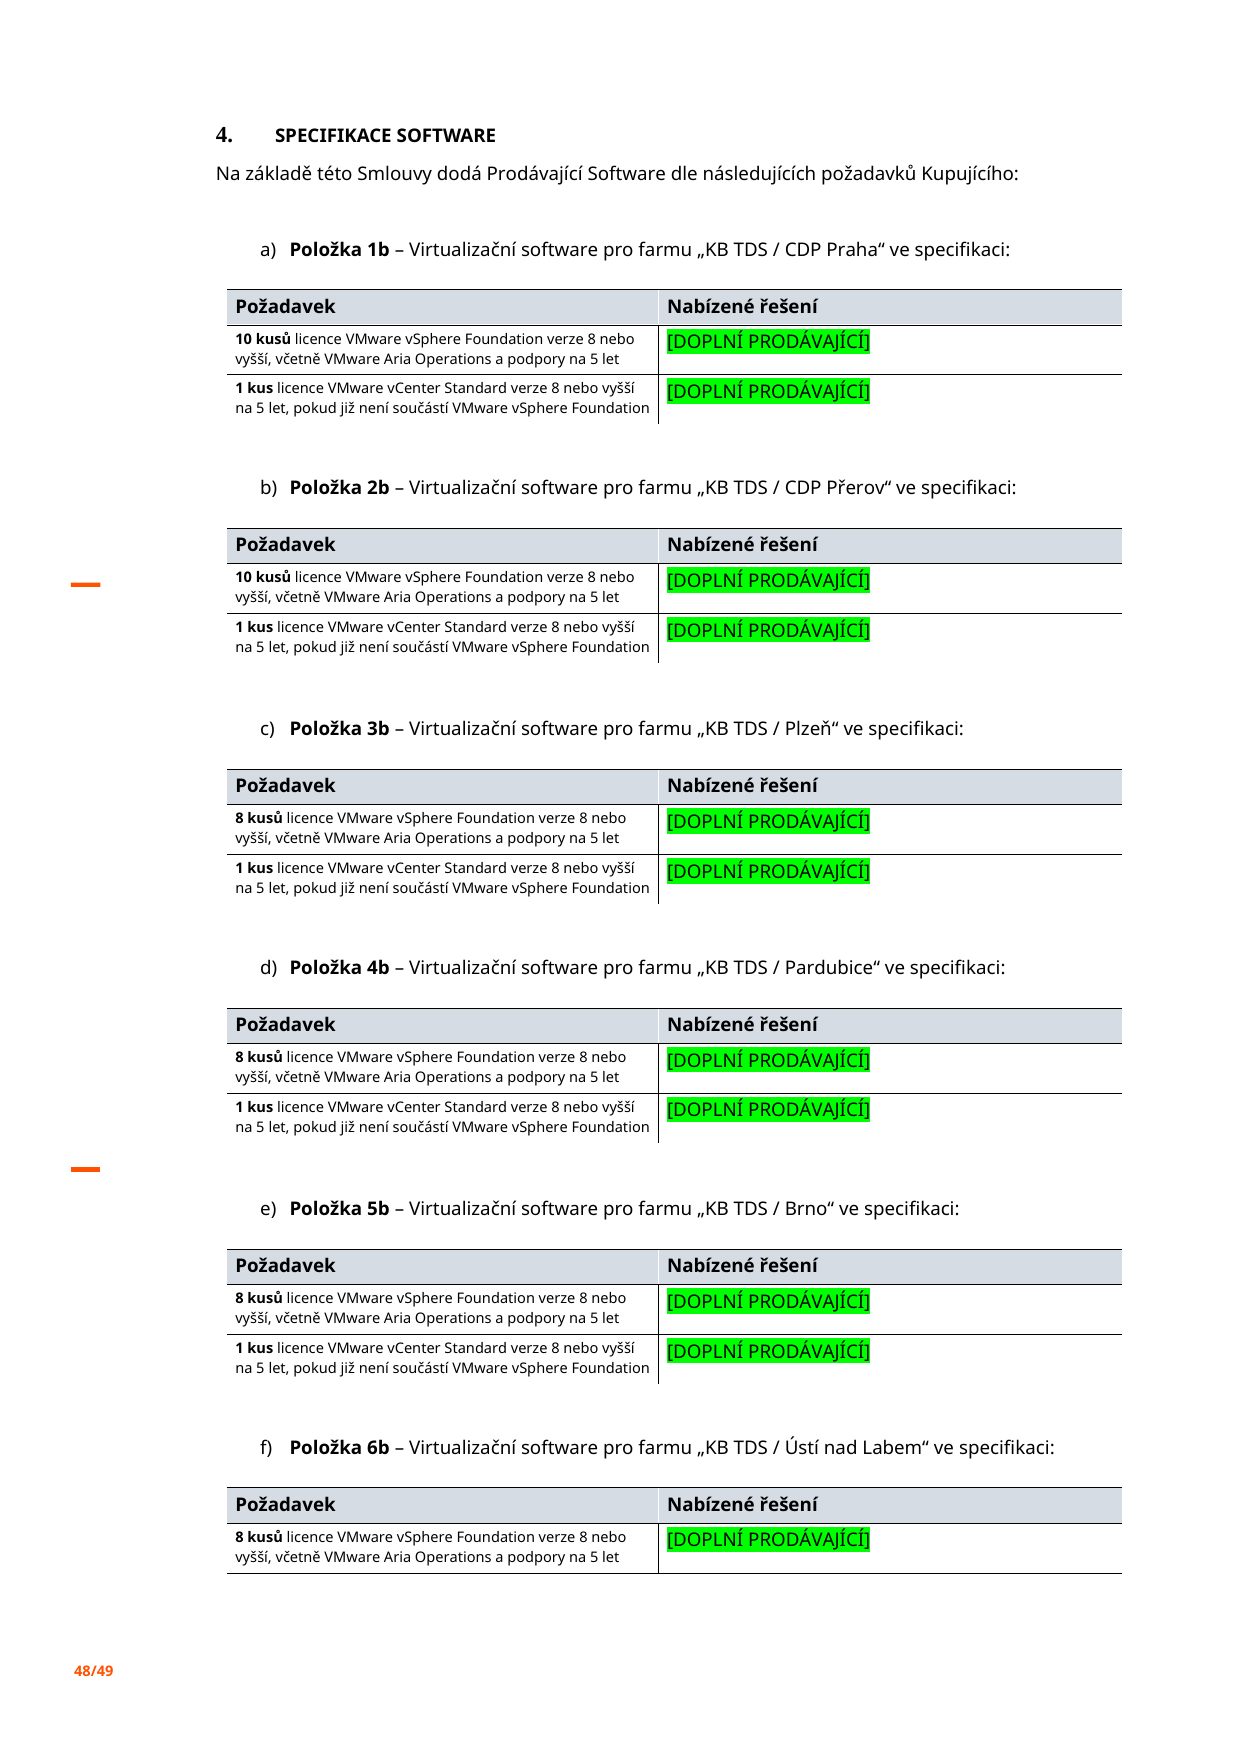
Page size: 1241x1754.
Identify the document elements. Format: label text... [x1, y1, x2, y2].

table_cell [DOPLNÍ PRODÁVAJÍCÍ] [659, 805, 1122, 854]
table_header Požadavek [227, 770, 658, 804]
table_cell 8 kusů licence VMware vSphere Foundation verze 8 nebo vyšší, včetně VMware Aria Operations a podpory na 5 let [227, 1285, 658, 1334]
table_header Požadavek [227, 529, 658, 563]
table_cell [DOPLNÍ PRODÁVAJÍCÍ] [659, 326, 1122, 374]
table_cell [DOPLNÍ PRODÁVAJÍCÍ] [659, 855, 1122, 904]
table_cell [DOPLNÍ PRODÁVAJÍCÍ] [659, 564, 1122, 613]
text b) Položka 2b – Virtualizační software pro farmu „KB TDS / CDP Přerov“ ve specifikaci: [216, 474, 1122, 500]
list Na základě této Smlouvy dodá Prodávající Software dle následujících požadavků Kupujícího: [216, 160, 1122, 185]
table_cell 1 kus licence VMware vCenter Standard verze 8 nebo vyšší na 5 let, pokud již není součástí VMware vSphere Foundation [227, 855, 658, 904]
table_cell [DOPLNÍ PRODÁVAJÍCÍ] [659, 1094, 1122, 1142]
text e) Položka 5b – Virtualizační software pro farmu „KB TDS / Brno“ ve specifikaci: [216, 1196, 1122, 1221]
text a) Položka 1b – Virtualizační software pro farmu „KB TDS / CDP Praha“ ve specifikaci: [216, 236, 1122, 261]
text f) Položka 6b – Virtualizační software pro farmu „KB TDS / Ústí nad Labem“ ve specifikaci: [216, 1434, 1122, 1460]
table_header Nabízené řešení [659, 1009, 1122, 1043]
text d) Položka 4b – Virtualizační software pro farmu „KB TDS / Pardubice“ ve specifikaci: [216, 954, 1122, 980]
table_cell 10 kusů licence VMware vSphere Foundation verze 8 nebo vyšší, včetně VMware Aria Operations a podpory na 5 let [227, 326, 658, 374]
table_cell [DOPLNÍ PRODÁVAJÍCÍ] [659, 1285, 1122, 1334]
table_header Požadavek [227, 1488, 658, 1523]
table_cell [DOPLNÍ PRODÁVAJÍCÍ] [659, 614, 1122, 663]
text c) Položka 3b – Virtualizační software pro farmu „KB TDS / Plzeň“ ve specifikaci: [216, 716, 1122, 741]
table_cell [659, 1524, 1122, 1572]
table_cell [DOPLNÍ PRODÁVAJÍCÍ] [659, 1335, 1122, 1384]
table_header Nabízené řešení [659, 290, 1122, 324]
table_cell 1 kus licence VMware vCenter Standard verze 8 nebo vyšší na 5 let, pokud již není součástí VMware vSphere Foundation [227, 375, 658, 424]
table_cell 8 kusů licence VMware vSphere Foundation verze 8 nebo vyšší, včetně VMware Aria Operations a podpory na 5 let [227, 805, 658, 854]
table_header Požadavek [227, 290, 658, 324]
table_header Nabízené řešení [659, 529, 1122, 563]
table_header Nabízené řešení [659, 1250, 1122, 1284]
table_header Požadavek [227, 1250, 658, 1284]
table_cell [DOPLNÍ PRODÁVAJÍCÍ] [659, 375, 1122, 424]
table_header Nabízené řešení [659, 1488, 1122, 1523]
table_cell 8 kusů licence VMware vSphere Foundation verze 8 nebo vyšší, včetně VMware Aria Operations a podpory na 5 let [227, 1524, 658, 1572]
table_header Požadavek [227, 1009, 658, 1043]
table_cell 1 kus licence VMware vCenter Standard verze 8 nebo vyšší na 5 let, pokud již není součástí VMware vSphere Foundation [227, 614, 658, 663]
table_cell 8 kusů licence VMware vSphere Foundation verze 8 nebo vyšší, včetně VMware Aria Operations a podpory na 5 let [227, 1044, 658, 1093]
table_cell [DOPLNÍ PRODÁVAJÍCÍ] [659, 1044, 1122, 1093]
table_cell 10 kusů licence VMware vSphere Foundation verze 8 nebo vyšší, včetně VMware Aria Operations a podpory na 5 let [227, 564, 658, 613]
table_cell 1 kus licence VMware vCenter Standard verze 8 nebo vyšší na 5 let, pokud již není součástí VMware vSphere Foundation [227, 1335, 658, 1384]
table_header Nabízené řešení [659, 770, 1122, 804]
list Specifikace SOFTWARE [216, 121, 1122, 147]
table_cell 1 kus licence VMware vCenter Standard verze 8 nebo vyšší na 5 let, pokud již není součástí VMware vSphere Foundation [227, 1094, 658, 1142]
